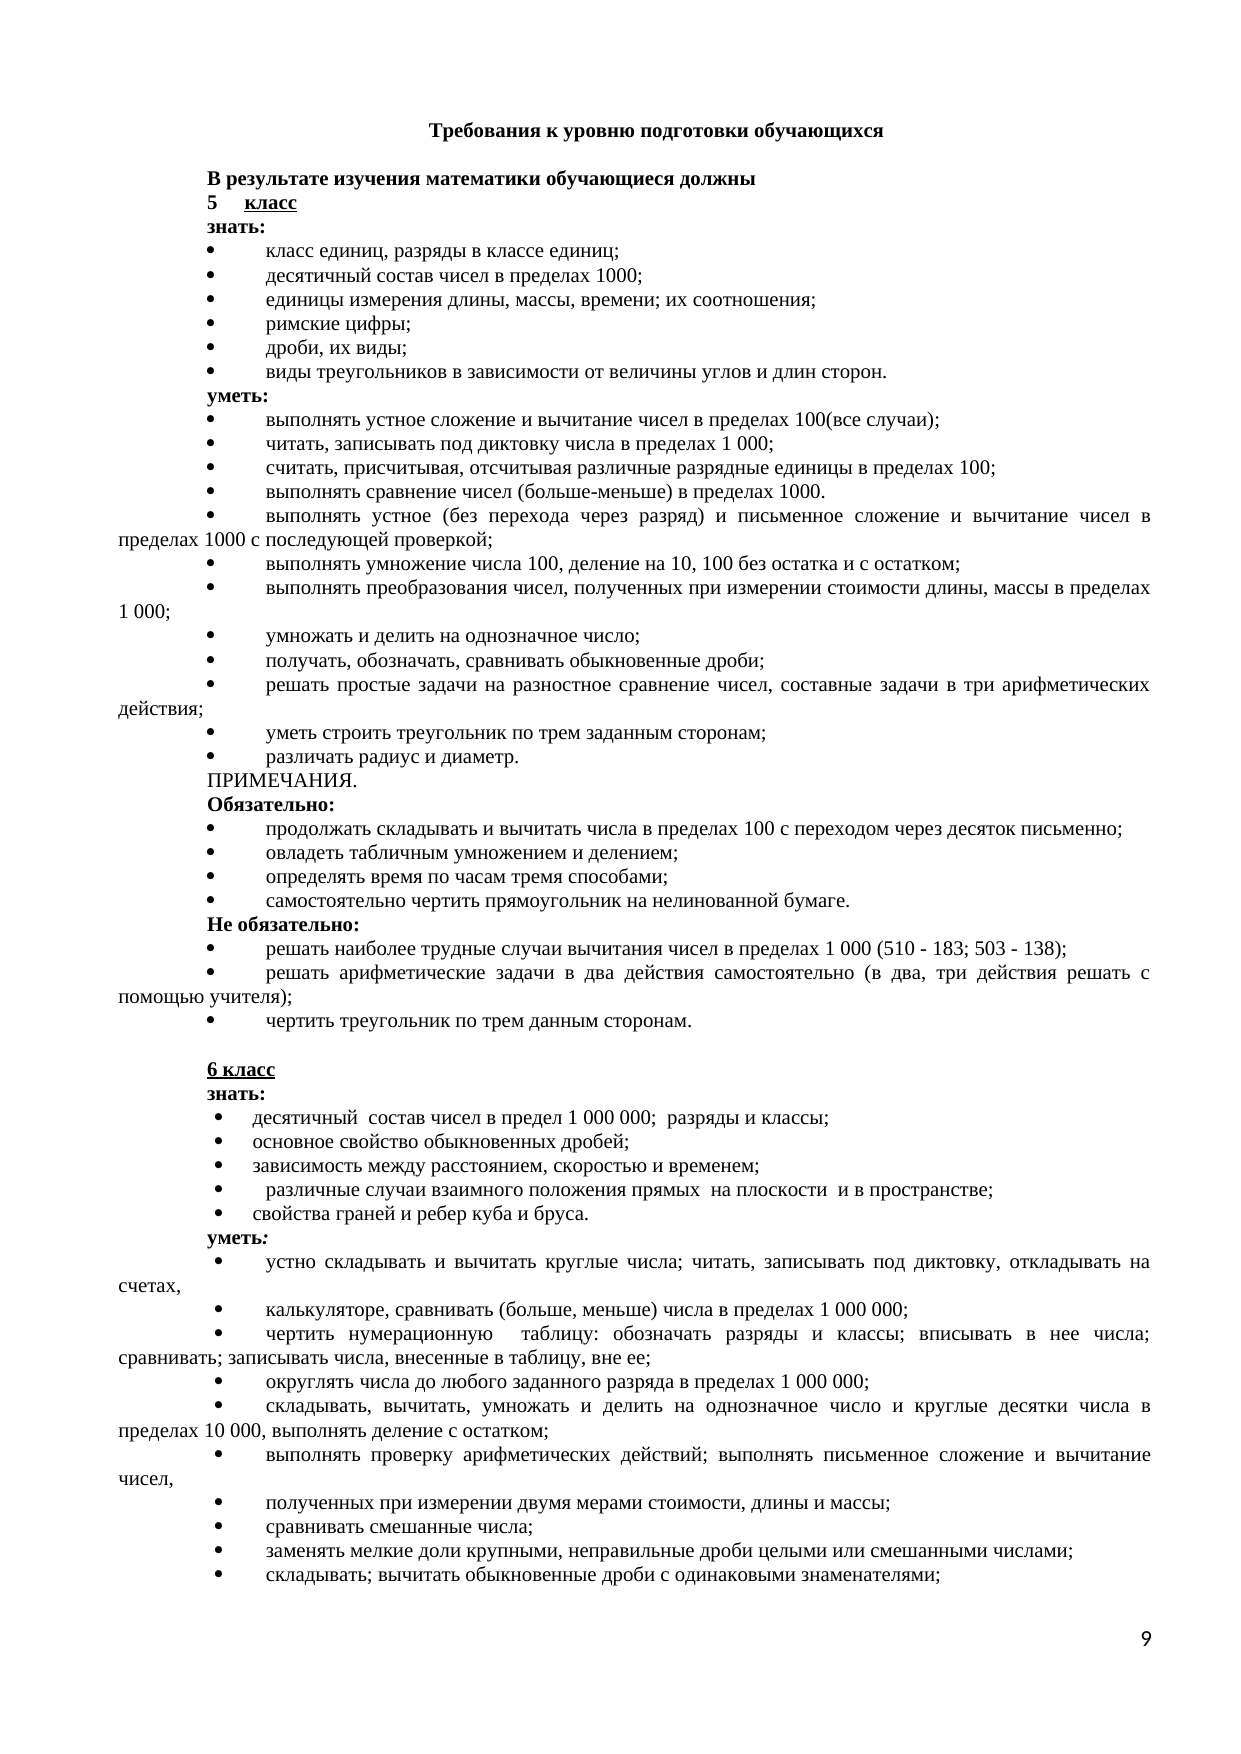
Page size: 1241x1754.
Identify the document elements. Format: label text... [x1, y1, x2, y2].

list выполнять умножение числа 100, деление на 10, 100 без остатка и с остатком; [118, 551, 1152, 575]
text Требования к уровню подготовки обучающихся [118, 118, 1120, 142]
list калькуляторе, сравнивать (больше, меньше) числа в пределах 1 000 000; [118, 1297, 1152, 1321]
list свойства граней и ребер куба и бруса. [215, 1201, 1152, 1225]
list римские цифры; [118, 311, 1152, 335]
text уметь: [118, 1225, 1152, 1249]
list дроби, их виды; [118, 335, 1152, 359]
list класс [207, 190, 1120, 214]
list решать наиболее трудные случаи вычитания чисел в пределах 1 000 (510 - 183; 503 - 138); [118, 936, 1152, 960]
list десятичный состав чисел в пределах 1000; [118, 262, 1152, 287]
list полученных при измерении двумя мерами стоимости, длины и массы; [118, 1490, 1152, 1514]
list единицы измерения длины, массы, времени; их соотношения; [118, 287, 1152, 311]
list виды треугольников в зависимости от величины углов и длин сторон. [118, 359, 1152, 383]
text ПРИМЕЧАНИЯ. [118, 768, 1152, 792]
text В результате изучения математики обучающиеся должны [118, 166, 1120, 190]
list чертить нумерационную таблицу: обозначать разряды и классы; вписывать в нее числа; сравнивать; записывать числа, внесенные в таблицу, вне ее; [118, 1321, 1152, 1369]
list продолжать складывать и вычитать числа в пределах 100 с переходом через десяток письменно; [118, 816, 1152, 840]
list выполнять устное сложение и вычитание чисел в пределах 100(все случаи); [118, 407, 1152, 431]
list умножать и делить на однозначное число; [118, 623, 1152, 647]
list получать, обозначать, сравнивать обыкновенные дроби; [118, 647, 1152, 672]
list складывать, вычитать, умножать и делить на однозначное число и круглые десятки числа в пределах 10 000, выполнять деление с остатком; [118, 1393, 1152, 1442]
list выполнять преобразования чисел, полученных при измерении стоимости длины, массы в пределах 1 000; [118, 575, 1152, 623]
list выполнять устное (без перехода через разряд) и письменное сложение и вычитание чисел в пределах 1000 с последующей проверкой; [118, 503, 1152, 551]
text знать: [118, 214, 1152, 238]
list десятичный состав чисел в предел 1 000 000; разряды и классы; [215, 1105, 1152, 1129]
list устно складывать и вычитать круглые числа; читать, записывать под диктовку, откладывать на счетах, [118, 1249, 1152, 1297]
text Обязательно: [118, 792, 1152, 816]
list заменять мелкие доли крупными, неправильные дроби целыми или смешанными числами; [118, 1538, 1152, 1562]
list выполнять проверку арифметических действий; выполнять письменное сложение и вычитание чисел, [118, 1442, 1152, 1490]
list основное свойство обыкновенных дробей; [215, 1129, 1152, 1153]
list сравнивать смешанные числа; [118, 1514, 1152, 1538]
list складывать; вычитать обыкновенные дроби с одинаковыми знаменателями; [118, 1562, 1152, 1586]
list считать, присчитывая, отсчитывая различные разрядные единицы в пределах 100; [118, 455, 1152, 479]
list различные случаи взаимного положения прямых на плоскости и в пространстве; [118, 1177, 1152, 1201]
list класс единиц, разряды в классе единиц; [118, 238, 1152, 262]
list выполнять сравнение чисел (больше-меньше) в пределах 1000. [118, 479, 1152, 503]
list определять время по часам тремя способами; [118, 864, 1152, 888]
text уметь: [118, 383, 1152, 407]
list чертить треугольник по трем данным сторонам. [118, 1008, 1152, 1032]
text Не обязательно: [207, 912, 1152, 936]
list овладеть табличным умножением и делением; [118, 840, 1152, 864]
list решать простые задачи на разностное сравнение чисел, составные задачи в три арифметических действия; [118, 672, 1152, 720]
list читать, записывать под диктовку числа в пределах 1 000; [118, 431, 1152, 455]
list округлять числа до любого заданного разряда в пределах 1 000 000; [118, 1369, 1152, 1393]
list самостоятельно чертить прямоугольник на нелинованной бумаге. [118, 888, 1152, 912]
list различать радиус и диаметр. [118, 744, 1152, 768]
text знать: [118, 1081, 1152, 1105]
list решать арифметические задачи в два действия самостоятельно (в два, три действия решать с помощью учителя); [118, 960, 1152, 1008]
text 6 класс [118, 1057, 1120, 1081]
list зависимость между расстоянием, скоростью и временем; [215, 1153, 1152, 1177]
list уметь строить треугольник по трем заданным сторонам; [118, 720, 1152, 744]
